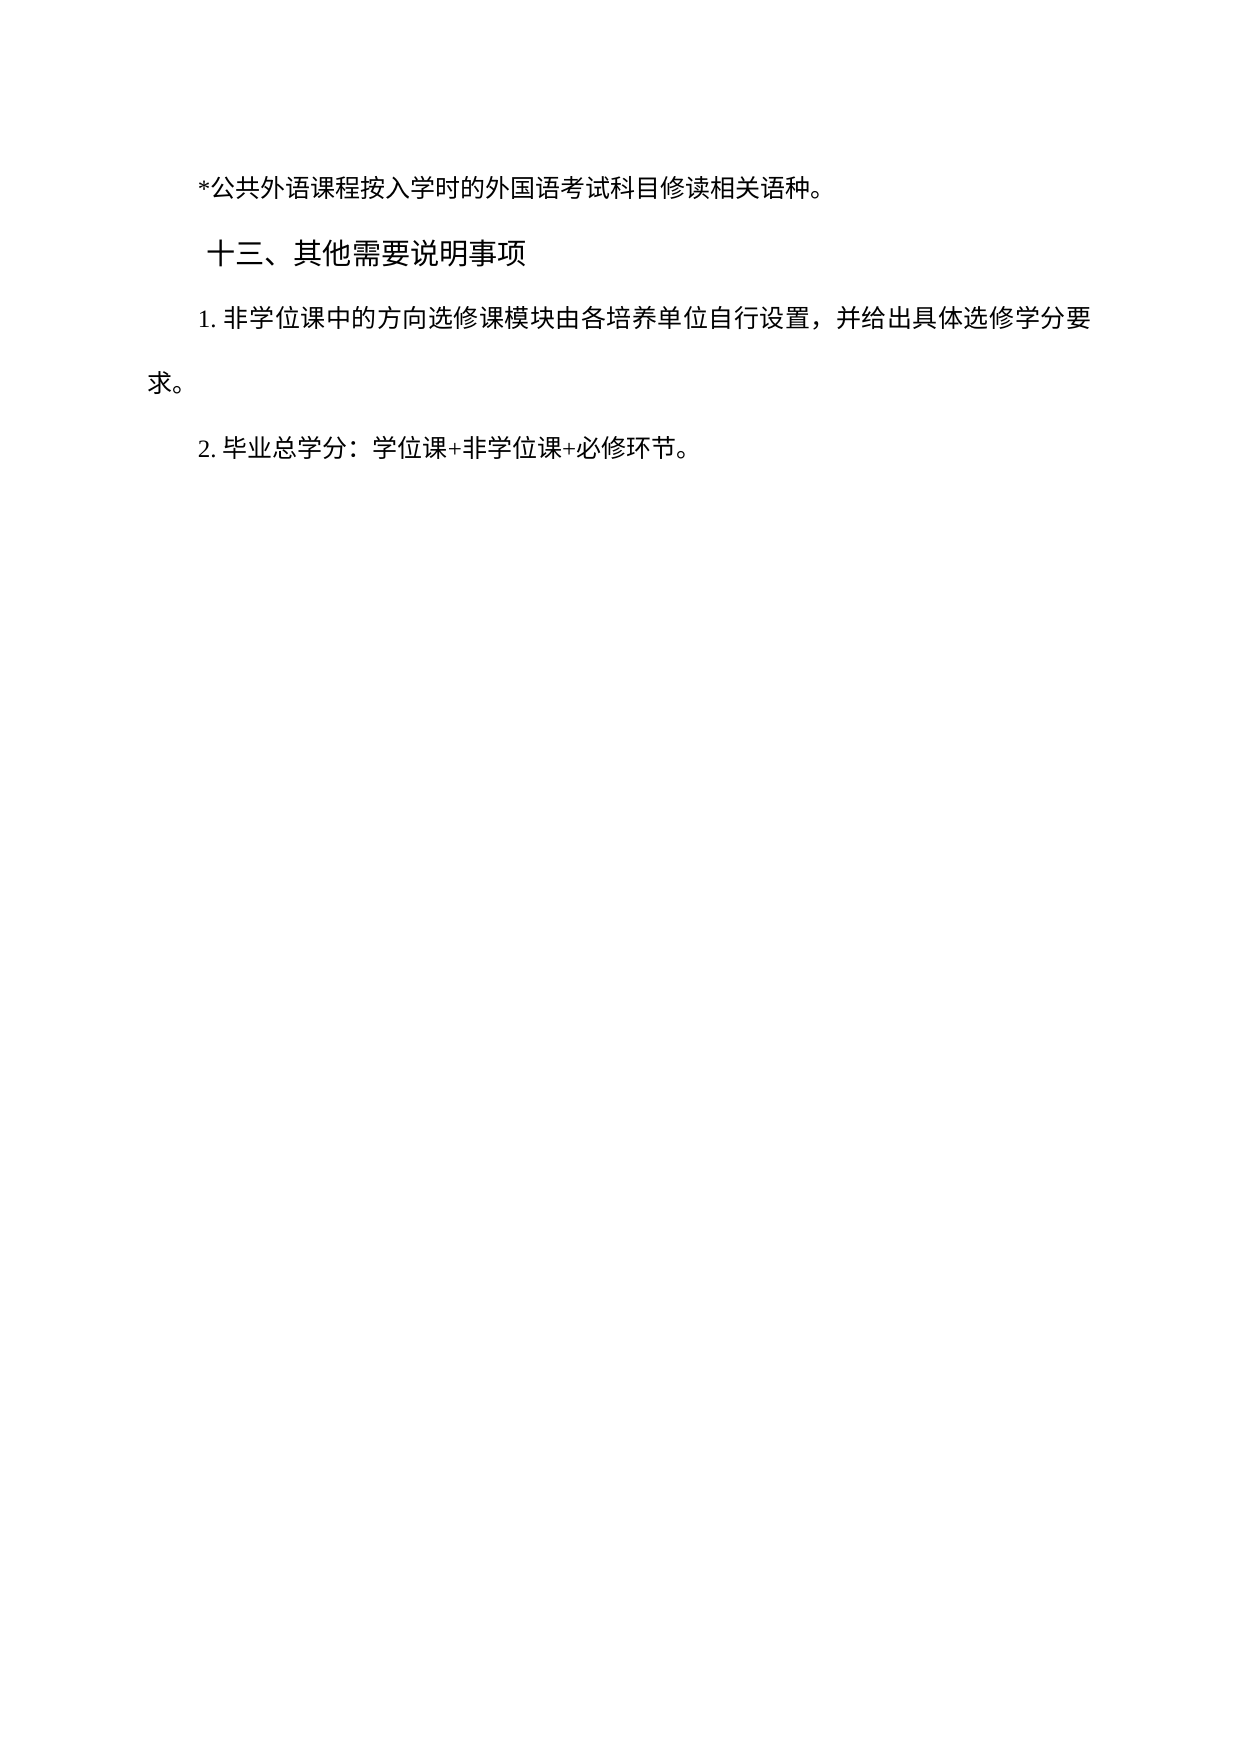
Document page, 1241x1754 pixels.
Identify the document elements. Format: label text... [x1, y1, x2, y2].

text 十三、其他需要说明事项 [148, 219, 1092, 284]
text 2. 毕业总学分：学位课+非学位课+必修环节。 [148, 414, 1092, 479]
text 1. 非学位课中的方向选修课模块由各培养单位自行设置，并给出具体选修学分要求。 [148, 284, 1092, 414]
text *公共外语课程按入学时的外国语考试科目修读相关语种。 [148, 154, 1092, 219]
